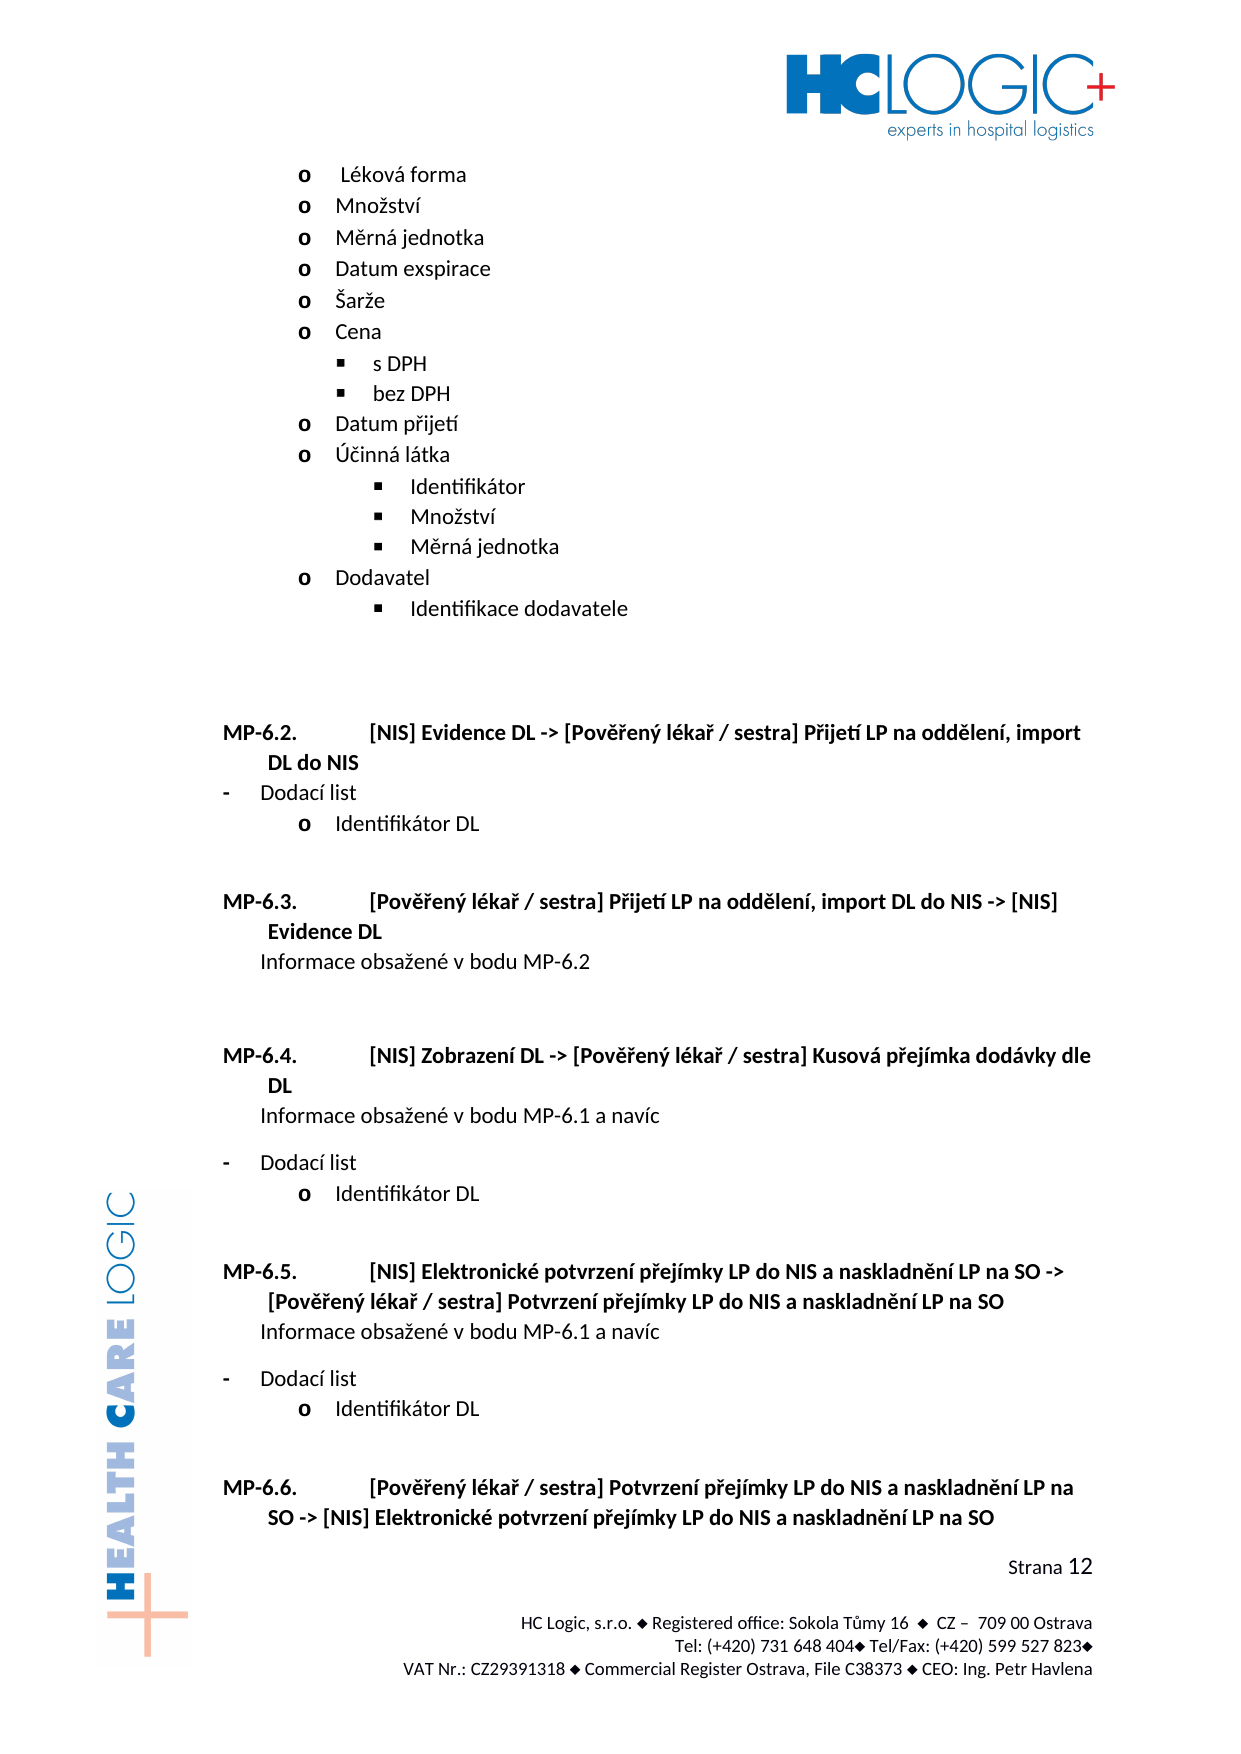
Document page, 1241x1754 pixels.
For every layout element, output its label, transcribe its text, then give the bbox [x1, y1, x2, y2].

list Datum přijetí [298, 409, 1093, 438]
list Měrná jednotka [373, 532, 1093, 560]
text Informace obsažené v bodu MP-6.2 [260, 947, 1093, 975]
list Dodací list [223, 1364, 1093, 1392]
list Dodavatel [298, 563, 1093, 592]
list Identifikátor DL [298, 809, 1093, 838]
text Informace obsažené v bodu MP-6.1 a navíc [260, 1317, 1093, 1345]
list Identifikátor DL [298, 1394, 1093, 1424]
list Identifikátor [373, 472, 1093, 500]
list Identifikace dodavatele [373, 594, 1093, 622]
list s DPH [335, 349, 1093, 377]
list [NIS] Zobrazení DL -> [Pověřený lékař / sestra] Kusová přejímka dodávky dle DL [223, 1041, 1093, 1099]
list Dodací list [223, 778, 1093, 806]
list [NIS] Elektronické potvrzení přejímky LP do NIS a naskladnění LP na SO -> [Pověřený lékař / sestra] Potvrzení přejímky LP do NIS a naskladnění LP na SO [223, 1257, 1093, 1315]
list Množství [298, 191, 1093, 221]
list bez DPH [335, 379, 1093, 407]
list [Pověřený lékař / sestra] Přijetí LP na oddělení, import DL do NIS -> [NIS] Evidence DL [223, 887, 1093, 945]
list Datum exspirace [298, 254, 1093, 283]
list [NIS] Evidence DL -> [Pověřený lékař / sestra] Přijetí LP na oddělení, import DL do NIS [223, 718, 1093, 776]
list [Pověřený lékař / sestra] Potvrzení přejímky LP do NIS a naskladnění LP na SO -> [NIS] Elektronické potvrzení přejímky LP do NIS a naskladnění LP na SO [223, 1473, 1093, 1531]
list Cena [298, 317, 1093, 346]
list Měrná jednotka [298, 223, 1093, 252]
text Informace obsažené v bodu MP-6.1 a navíc [260, 1102, 1093, 1129]
list Šarže [298, 286, 1093, 315]
list Účinná látka [298, 441, 1093, 470]
picture [96, 1187, 192, 1667]
list Množství [373, 502, 1093, 530]
picture [755, 39, 1131, 152]
list Identifikátor DL [298, 1179, 1093, 1208]
list Dodací list [223, 1148, 1093, 1176]
list Léková forma [298, 160, 1093, 189]
